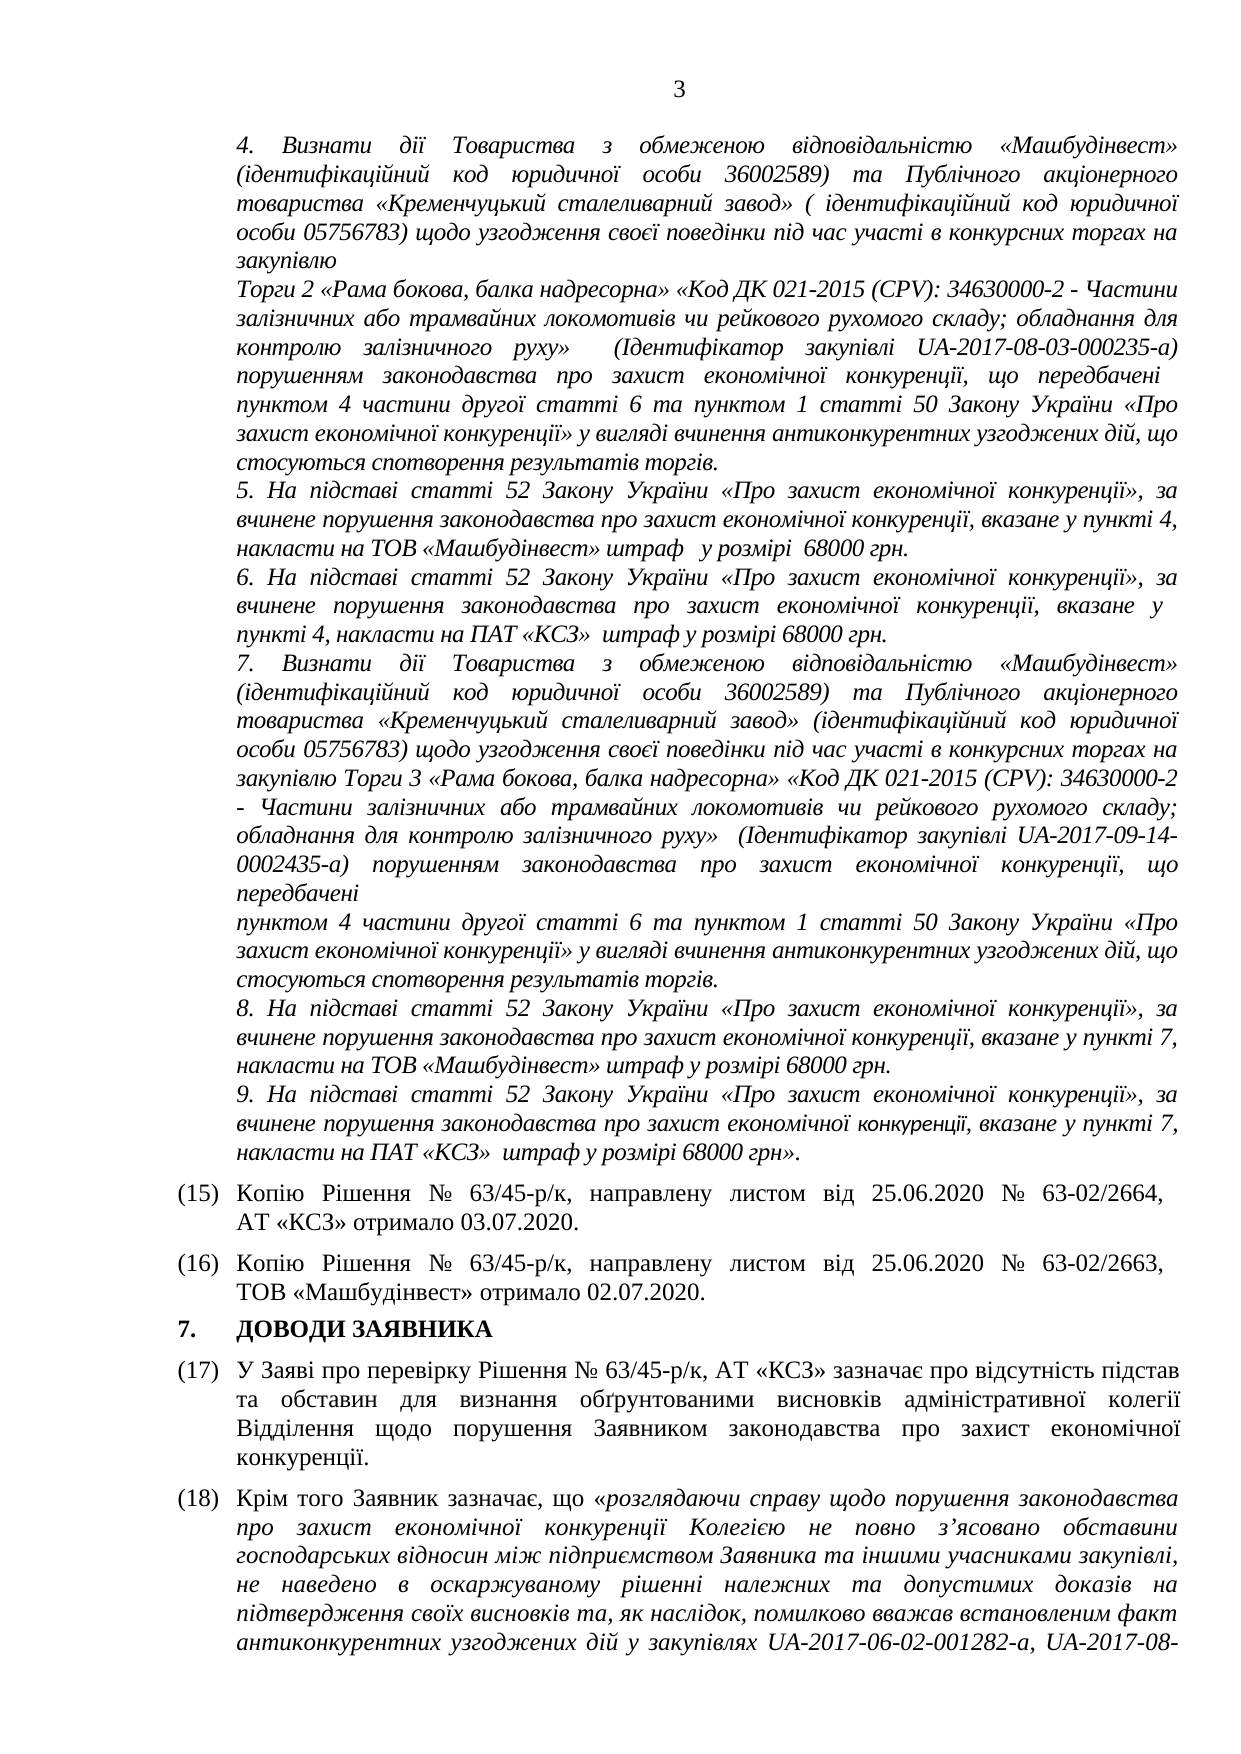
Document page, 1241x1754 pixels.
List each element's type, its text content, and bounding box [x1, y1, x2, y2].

text 5. На підставі статті 52 Закону України «Про захист економічної конкуренції», за вчинене порушення законодавства про захист економічної конкуренції, вказане у пункті 4, накласти на ТОВ «Машбудінвест» штраф у розмірі 68000 грн. [236, 476, 1181, 562]
text 9. На підставі статті 52 Закону України «Про захист економічної конкуренції», за вчинене порушення законодавства про захист економічної конкуренції, вказане у пункті 7, накласти на ПАТ «КСЗ» штраф у розмірі 68000 грн». [236, 1079, 1181, 1166]
text 6. На підставі статті 52 Закону України «Про захист економічної конкуренції», за вчинене порушення законодавства про захист економічної конкуренції, вказане у пункті 4, накласти на ПАТ «КСЗ» штраф у розмірі 68000 грн. [236, 562, 1181, 648]
list Копію Рішення № 63/45-р/к, направлену листом від 25.06.2020 № 63-02/2664, АТ «КСЗ» отримало 03.07.2020. [177, 1178, 1181, 1236]
text 4. Визнати дії Товариства з обмеженою відповідальністю «Машбудінвест» (ідентифікаційний код юридичної особи 36002589) та Публічного акціонерного товариства «Кременчуцький сталеливарний завод» ( ідентифікаційний код юридичної особи 05756783) щодо узгодження своєї поведінки під час участі в конкурсних торгах на закупівлю Торги 2 «Рама бокова, балка надресорна» «Код ДК 021-2015 (CPV): 34630000-2 - Частини залізничних або трамвайних локомотивів чи рейкового рухомого складу; обладнання для контролю залізничного руху» (Ідентифікатор закупівлі UA-2017-08-03-000235-а) порушенням законодавства про захист економічної конкуренції, що передбачені пунктом 4 частини другої статті 6 та пунктом 1 статті 50 Закону України «Про захист економічної конкуренції» у вигляді вчинення антиконкурентних узгоджених дій, що стосуються спотворення результатів торгів. [236, 131, 1181, 476]
list ДОВОДИ ЗАЯВНИКА [177, 1314, 1181, 1343]
list У Заяві про перевірку Рішення № 63/45-р/к, АТ «КСЗ» зазначає про відсутність підстав та обставин для визнання обґрунтованими висновків адміністративної колегії Відділення щодо порушення Заявником законодавства про захист економічної конкуренції. [177, 1355, 1181, 1470]
list Копію Рішення № 63/45-р/к, направлену листом від 25.06.2020 № 63-02/2663, ТОВ «Машбудінвест» отримало 02.07.2020. [177, 1248, 1181, 1306]
text 7. Визнати дії Товариства з обмеженою відповідальністю «Машбудінвест» (ідентифікаційний код юридичної особи 36002589) та Публічного акціонерного товариства «Кременчуцький сталеливарний завод» (ідентифікаційний код юридичної особи 05756783) щодо узгодження своєї поведінки під час участі в конкурсних торгах на закупівлю Торги 3 «Рама бокова, балка надресорна» «Код ДК 021-2015 (CPV): 34630000-2 - Частини залізничних або трамвайних локомотивів чи рейкового рухомого складу; обладнання для контролю залізничного руху» (Ідентифікатор закупівлі UA-2017-09-14-0002435-а) порушенням законодавства про захист економічної конкуренції, що передбачені пунктом 4 частини другої статті 6 та пунктом 1 статті 50 Закону України «Про захист економічної конкуренції» у вигляді вчинення антиконкурентних узгоджених дій, що стосуються спотворення результатів торгів. [236, 648, 1181, 993]
text 8. На підставі статті 52 Закону України «Про захист економічної конкуренції», за вчинене порушення законодавства про захист економічної конкуренції, вказане у пункті 7, накласти на ТОВ «Машбудінвест» штраф у розмірі 68000 грн. [236, 993, 1181, 1079]
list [177, 1483, 1181, 1655]
